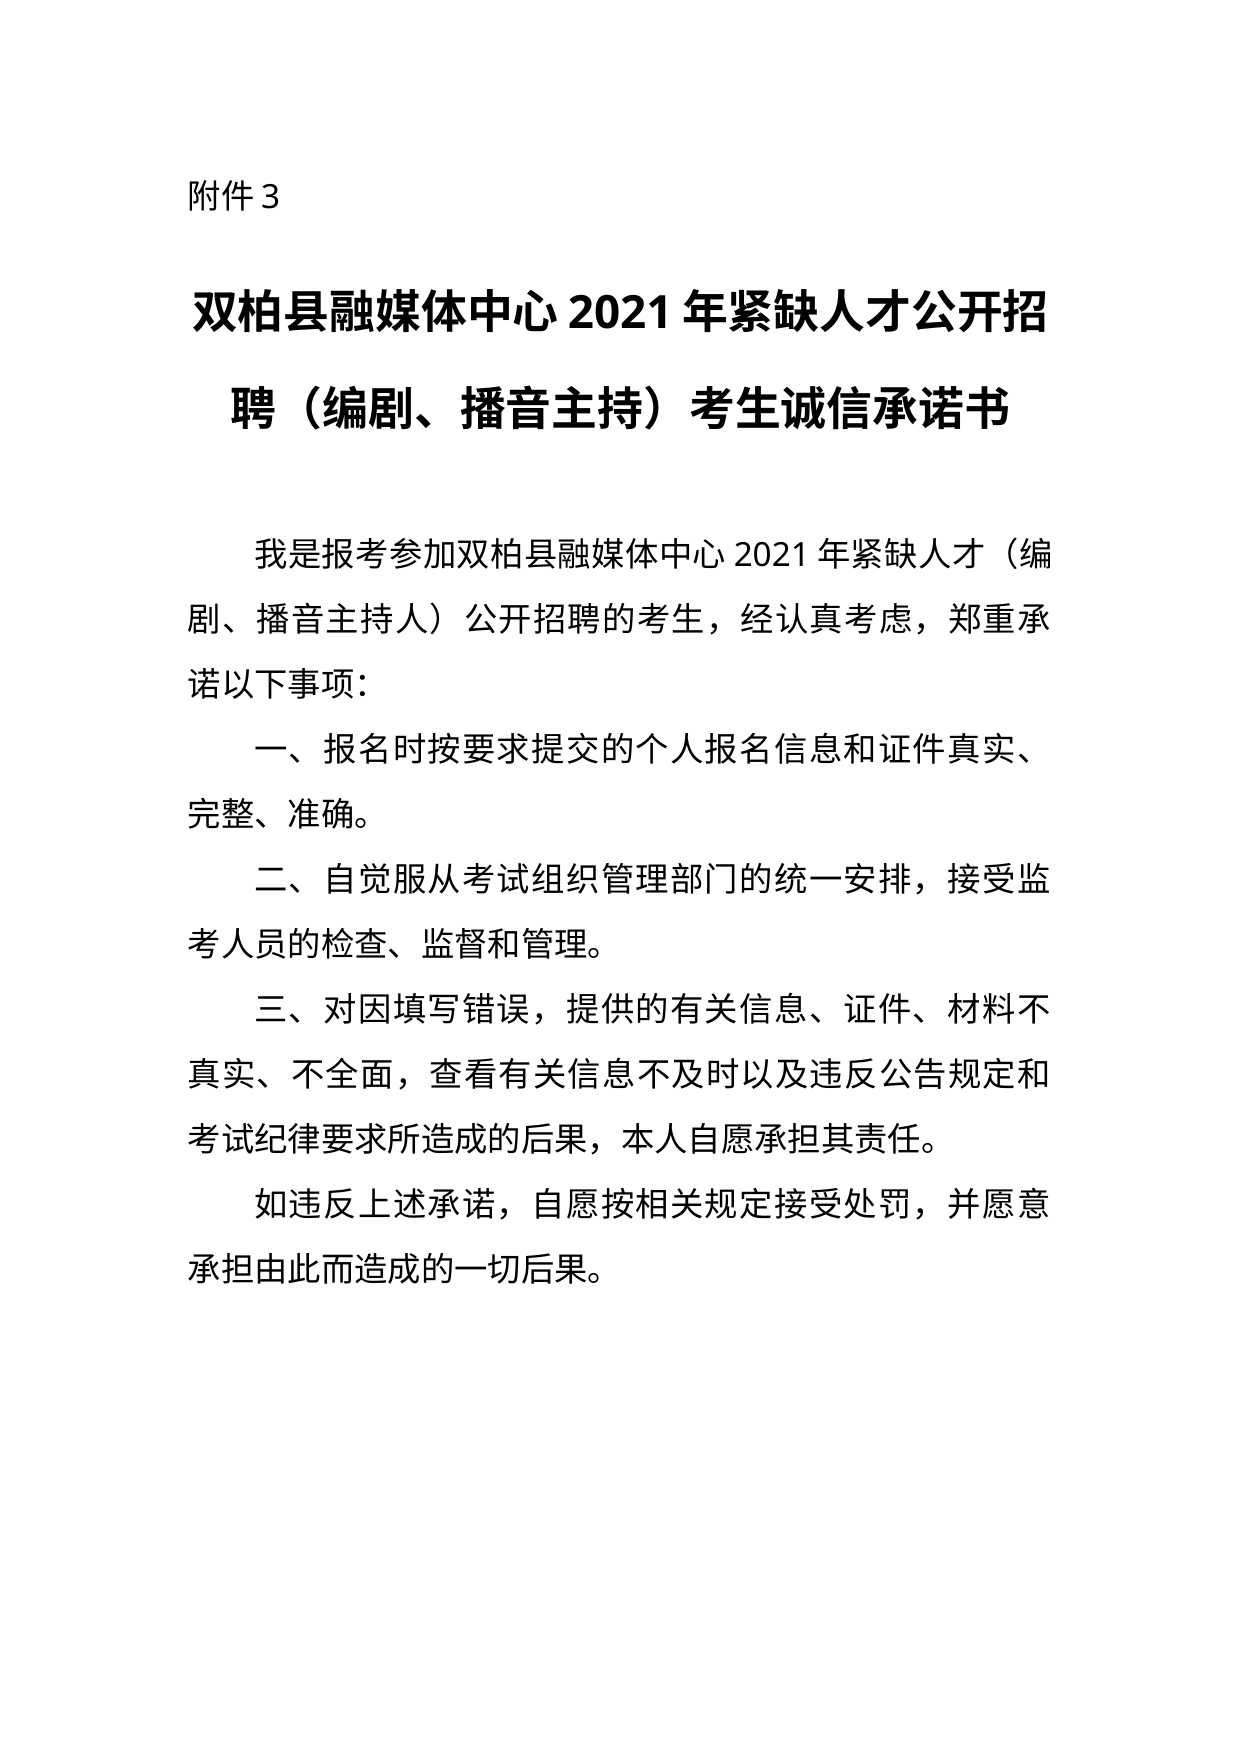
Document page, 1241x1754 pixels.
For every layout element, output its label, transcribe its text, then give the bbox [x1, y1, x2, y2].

text 三、对因填写错误，提供的有关信息、证件、材料不真实、不全面，查看有关信息不及时以及违反公告规定和考试纪律要求所造成的后果，本人自愿承担其责任。 [187, 974, 1053, 1169]
text 附件3 [187, 162, 1053, 227]
text 双柏县融媒体中心2021年紧缺人才公开招聘（编剧、播音主持）考生诚信承诺书 [187, 259, 1053, 454]
text 如违反上述承诺，自愿按相关规定接受处罚，并愿意承担由此而造成的一切后果。 [187, 1169, 1053, 1299]
text 我是报考参加双柏县融媒体中心2021年紧缺人才（编剧、播音主持人）公开招聘的考生，经认真考虑，郑重承诺以下事项： [187, 519, 1053, 714]
text 一、报名时按要求提交的个人报名信息和证件真实、完整、准确。 [187, 714, 1053, 844]
text 二、自觉服从考试组织管理部门的统一安排，接受监考人员的检查、监督和管理。 [187, 844, 1053, 974]
